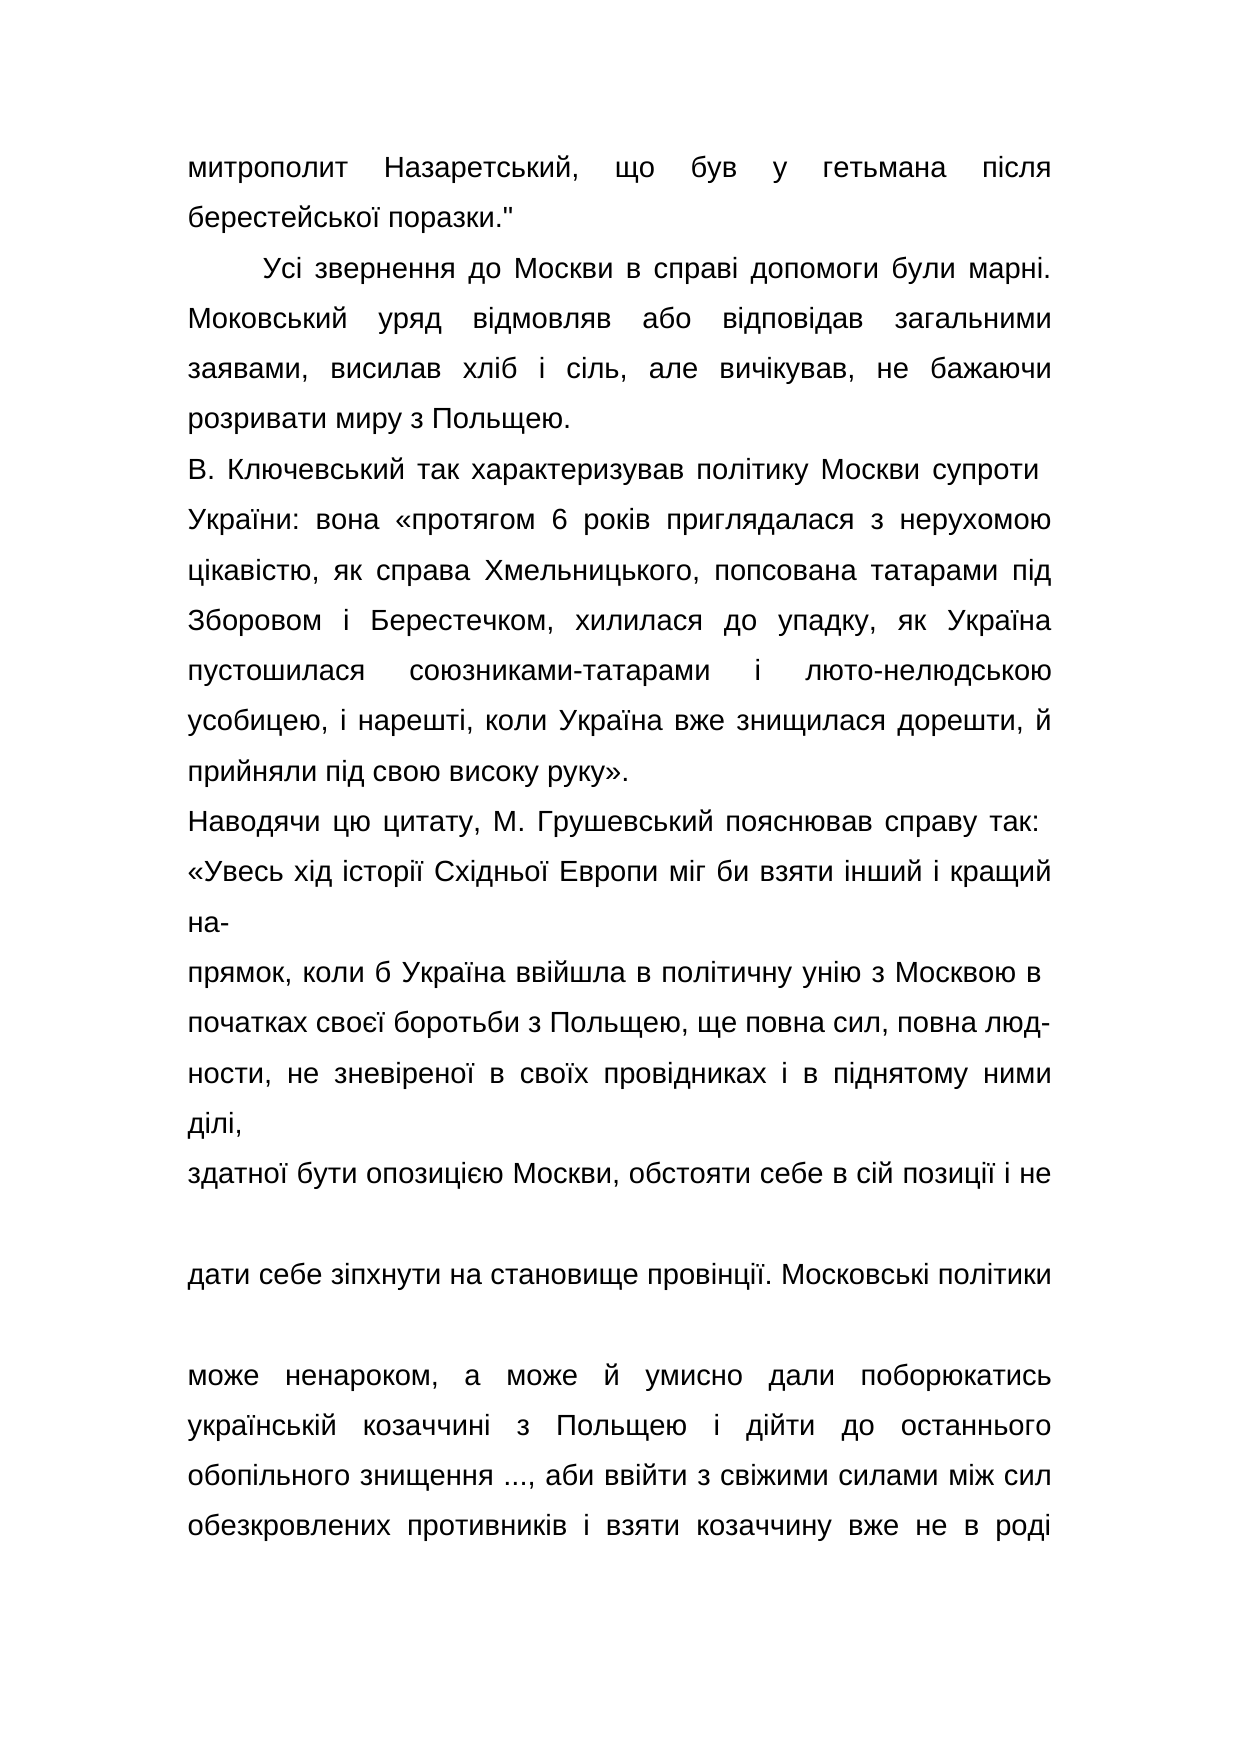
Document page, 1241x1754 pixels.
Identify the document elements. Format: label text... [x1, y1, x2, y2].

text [187, 150, 1053, 234]
text Усі звернення до Москви в справі допомоги були марні. Моковський уряд відмовляв або відповідав загальними заявами, висилав хліб і сіль, але вичікував, не бажаючи розривати миру з Польщею. [187, 251, 1053, 435]
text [187, 1056, 1053, 1542]
text Наводячи цю цитату, М. Грушевський пояснював справу так: «Увесь хід історії Східньої Европи міг би взяти інший і кращий на- прямок, коли б Україна ввійшла в політичну унію з Москвою в початках своєї боротьби з Польщею, ще повна сил, повна люд- [187, 804, 1053, 1039]
text В. Ключевський так характеризував політику Москви супроти України: вона «протягом 6 років приглядалася з нерухомою цікавістю, як справа Хмельницького, попсована татарами під Зборовом і Берестечком, хилилася до упадку, як Україна пустошилася союзниками-татарами і люто-нелюдською усобицею, і нарешті, коли Україна вже знищилася дорешти, й прийняли під свою високу руку». [187, 452, 1053, 787]
